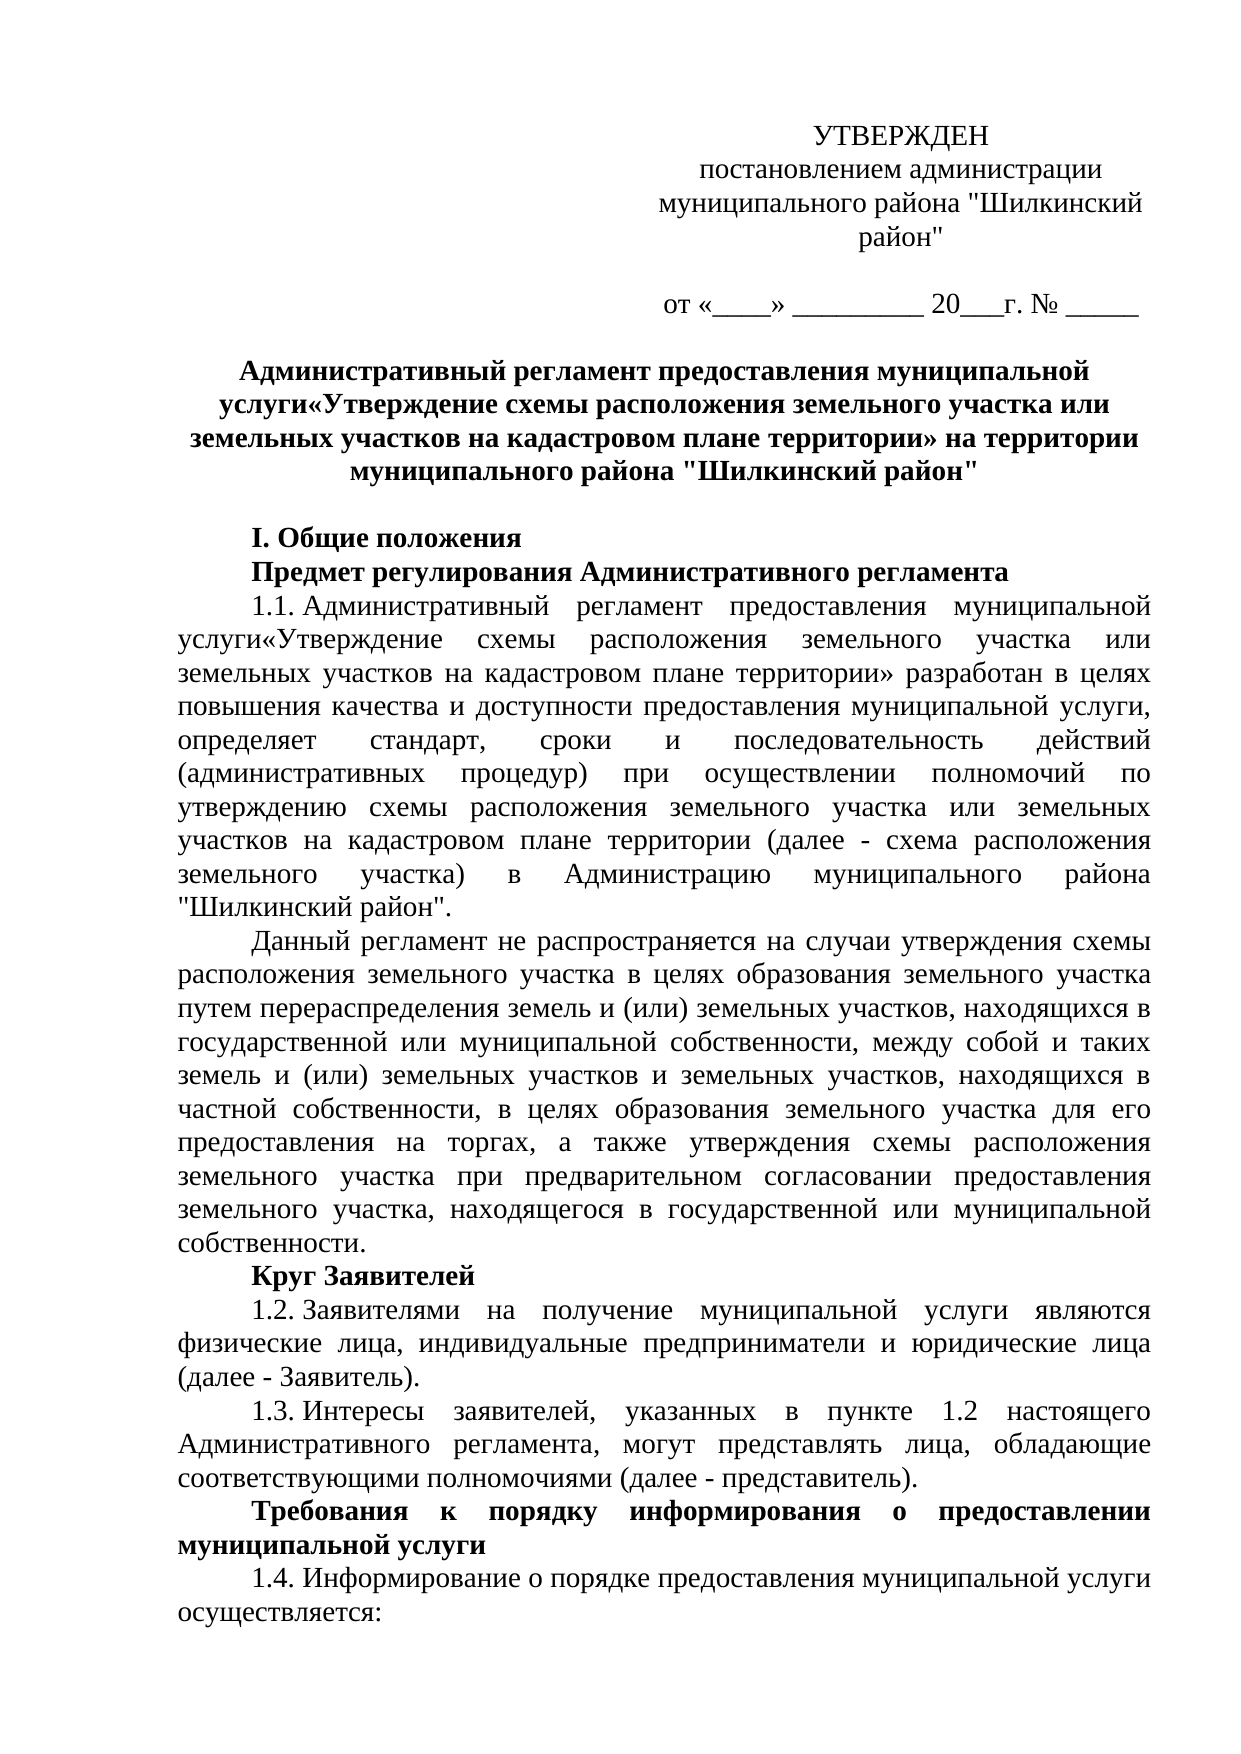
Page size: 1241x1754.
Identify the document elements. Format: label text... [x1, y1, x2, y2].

text Предмет регулирования Административного регламента [177, 554, 1152, 588]
text 1.3. Интересы заявителей, указанных в пункте 1.2 настоящего Административного регламента, могут представлять лица, обладающие соответствующими полномочиями (далее - представитель). [177, 1393, 1152, 1493]
text 1.2. Заявителями на получение муниципальной услуги являются физические лица, индивидуальные предприниматели и юридические лица (далее - Заявитель). [177, 1292, 1152, 1393]
text муниципального района "Шилкинский район" [650, 185, 1152, 252]
text от «____» _________ 20___г. № _____ [650, 252, 1152, 319]
text Административный регламент предоставления муниципальной услуги«Утверждение схемы расположения земельного участка или земельных участков на кадастровом плане территории» на территории муниципального района "Шилкинский район" [177, 353, 1152, 487]
text 1.1. Административный регламент предоставления муниципальной услуги«Утверждение схемы расположения земельного участка или земельных участков на кадастровом плане территории» разработан в целях повышения качества и доступности предоставления муниципальной услуги, определяет стандарт, сроки и последовательность действий (административных процедур) при осуществлении полномочий по утверждению схемы расположения земельного участка или земельных участков на кадастровом плане территории (далее - схема расположения земельного участка) в Администрацию муниципального района "Шилкинский район". [177, 588, 1152, 923]
text I. Общие положения [177, 521, 1152, 554]
text 1.4. Информирование о порядке предоставления муниципальной услуги осуществляется: [177, 1560, 1152, 1627]
text Данный регламент не распространяется на случаи утверждения схемы расположения земельного участка в целях образования земельного участка путем перераспределения земель и (или) земельных участков, находящихся в государственной или муниципальной собственности, между собой и таких земель и (или) земельных участков и земельных участков, находящихся в частной собственности, в целях образования земельного участка для его предоставления на торгах, а также утверждения схемы расположения земельного участка при предварительном согласовании предоставления земельного участка, находящегося в государственной или муниципальной собственности. [177, 923, 1152, 1258]
text постановлением администрации [650, 152, 1152, 185]
text Требования к порядку информирования о предоставлении муниципальной услуги [177, 1493, 1152, 1560]
text УТВЕРЖДЕН [650, 118, 1152, 152]
text Круг Заявителей [177, 1258, 1152, 1292]
